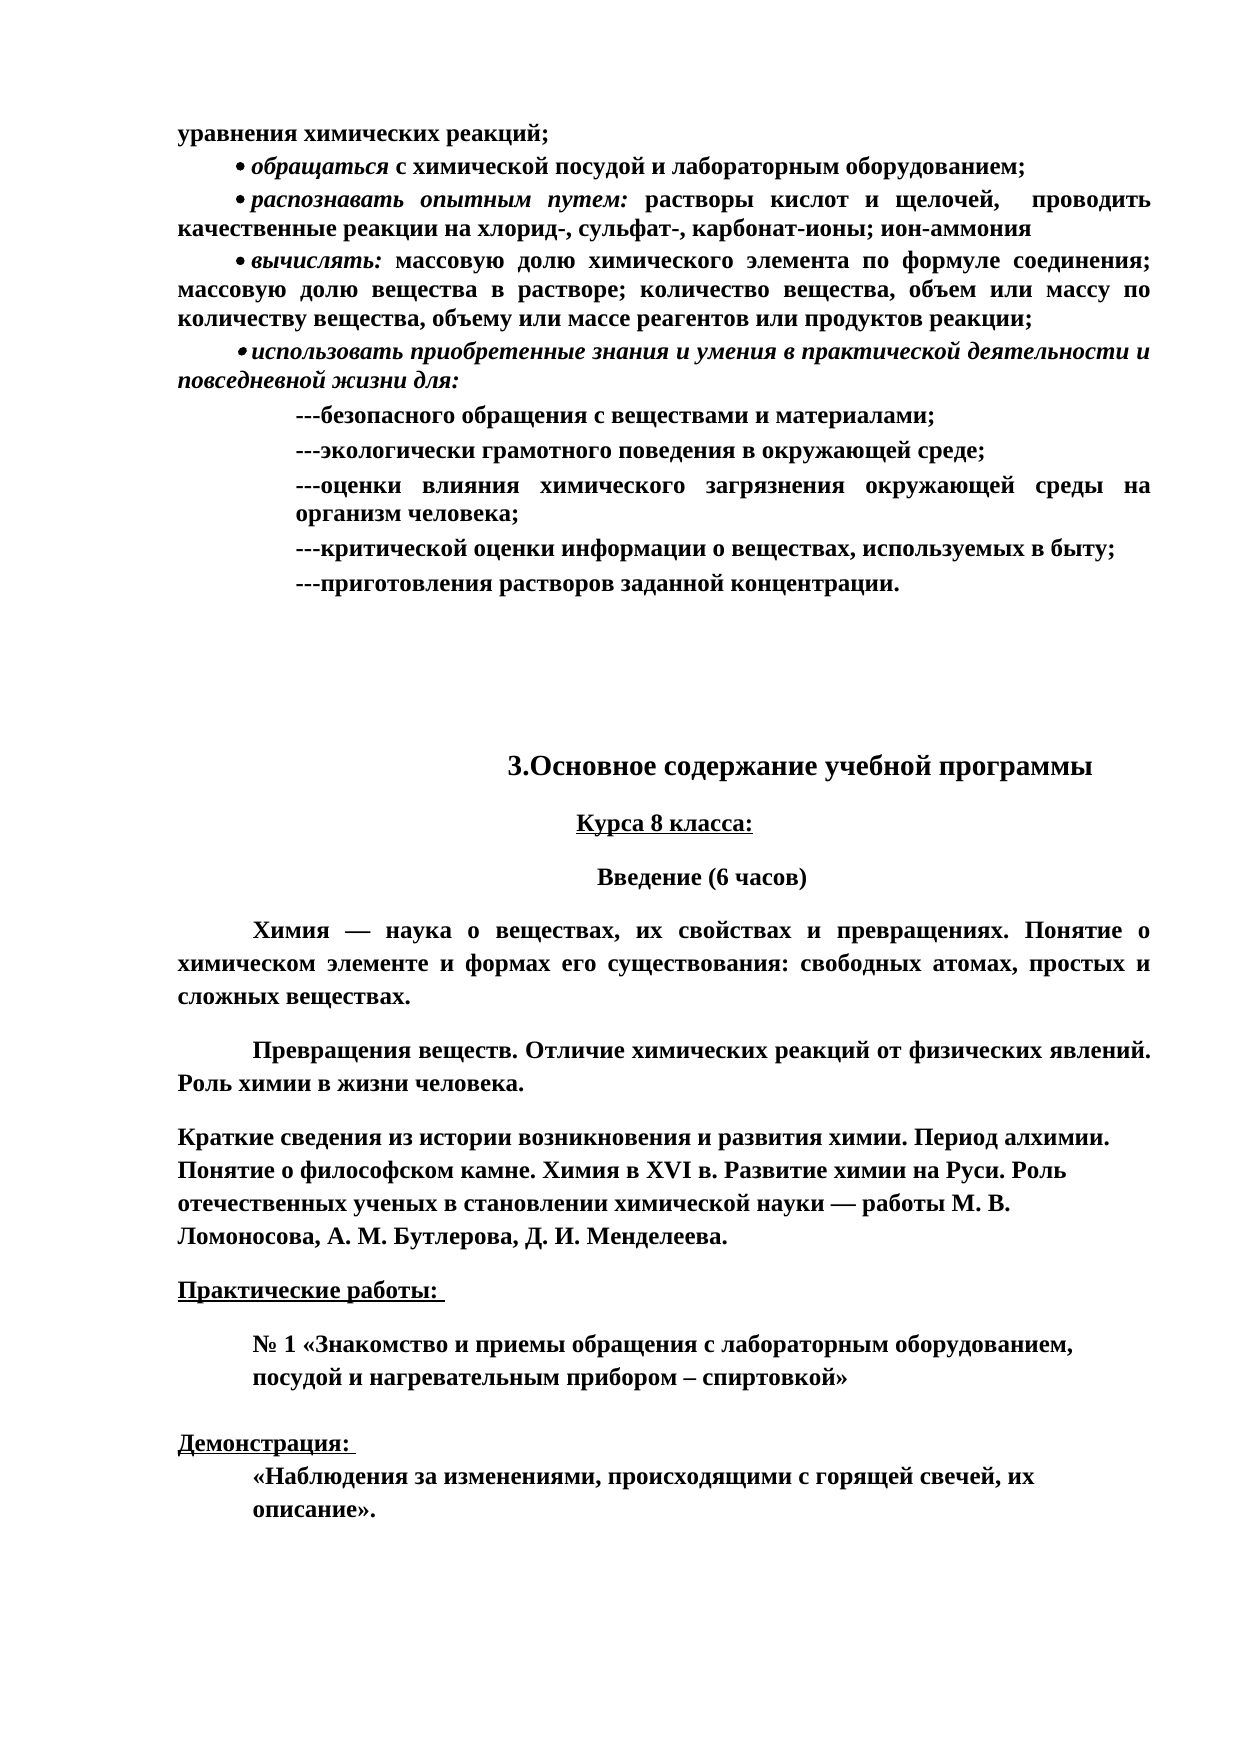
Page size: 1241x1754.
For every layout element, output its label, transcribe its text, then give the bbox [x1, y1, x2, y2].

text Превращения веществ. Отличие химических реакций от физических явлений. Роль химии в жизни человека. [177, 1035, 1152, 1097]
text Химия — наука о веществах, их свойствах и превращениях. Понятие о химическом элементе и формах его существования: свободных атомах, простых и сложных веществах. [177, 915, 1152, 1010]
text ---приготовления растворов заданной концентрации. [295, 568, 1152, 597]
list № 1 «Знакомство и приемы обращения с лабораторным оборудованием, посудой и нагревательным прибором – спиртовкой» [252, 1329, 1152, 1391]
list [177, 118, 1152, 147]
list вычислять: массовую долю химического элемента по формуле соединения; массовую долю вещества в растворе; количество вещества, объем или массу по количеству вещества, объему или массе реагентов или продуктов реакции; [177, 246, 1152, 332]
list использовать приобретенные знания и умения в практической деятельности и повседневной жизни для: [177, 336, 1152, 393]
text ---оценки влияния химического загрязнения окружающей среды на организм человека; [295, 470, 1152, 527]
text ---безопасного обращения с веществами и материалами; [295, 400, 1152, 428]
list Демонстрация: [177, 1428, 1152, 1457]
text ---экологически грамотного поведения в окружающей среде; [295, 435, 1152, 463]
list распознавать опытным путем: растворы кислот и щелочей, проводить качественные реакции на хлорид-, сульфат-, карбонат-ионы; ион-аммония [177, 184, 1152, 241]
text Введение (6 часов) [177, 862, 1152, 890]
list «Наблюдения за изменениями, происходящими с горящей свечей, их описание». [252, 1461, 1152, 1523]
text ---критической оценки информации о веществах, используемых в быту; [295, 533, 1152, 562]
list 3.Основное содержание учебной программы [252, 748, 1152, 782]
text Практические работы: [177, 1275, 1152, 1304]
text Курса 8 класса: [177, 808, 1152, 836]
list обращаться с химической посудой и лабораторным оборудованием; [177, 151, 1152, 180]
text Краткие сведения из истории возникновения и развития химии. Период алхимии. Понятие о философском камне. Химия в XVI в. Развитие химии на Руси. Роль отечественных ученых в становлении химической науки — работы М. В. Ломоносова, А. М. Бутлерова, Д. И. Менделеева. [177, 1122, 1152, 1250]
